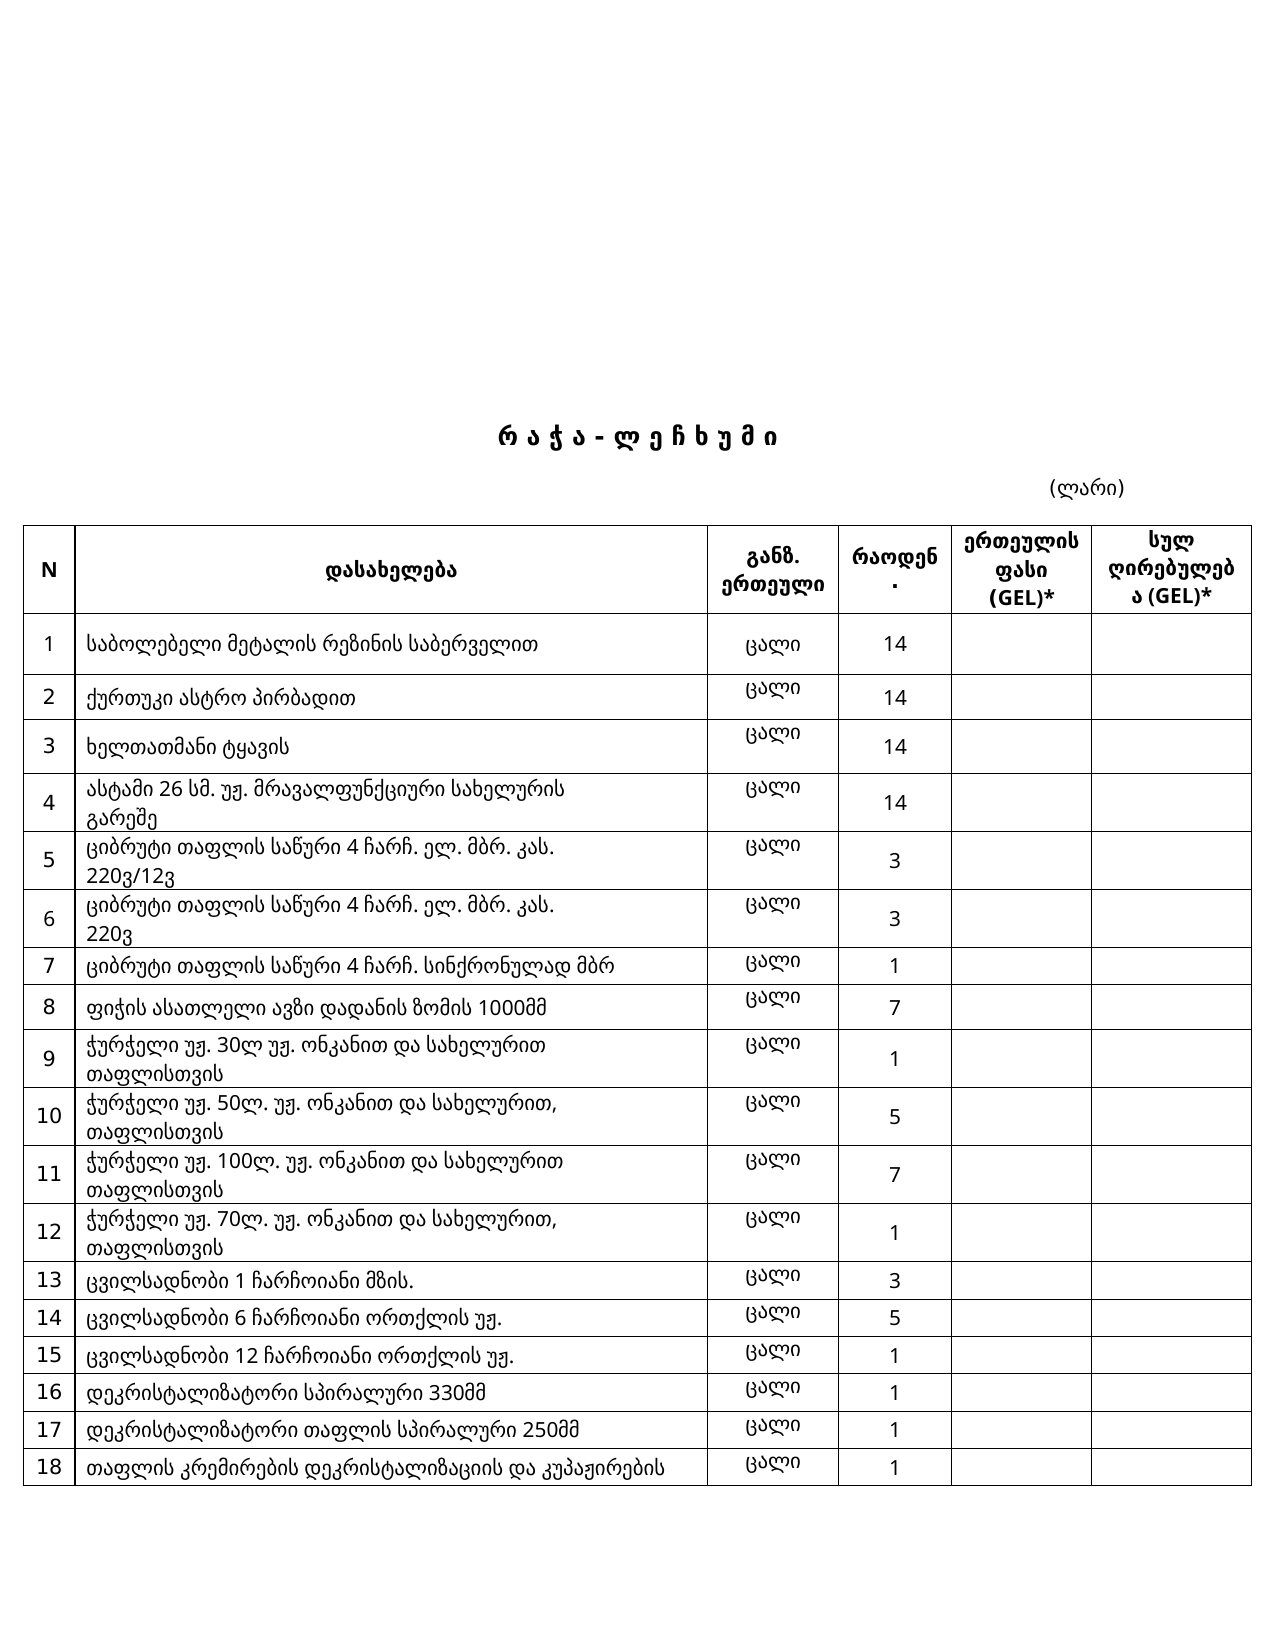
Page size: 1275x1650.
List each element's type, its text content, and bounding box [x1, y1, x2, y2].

table_cell ცალი [708, 720, 838, 773]
table_cell ცალი [708, 985, 838, 1029]
table_cell 7 [839, 985, 951, 1029]
text რ ა ჭ ა - ლ ე ჩ ხ უ მ ი [150, 422, 1125, 451]
table_cell დეკრისტალიზატორი თაფლის სპირალური 250მმ [76, 1412, 707, 1448]
table_cell 14 [839, 720, 951, 773]
table_cell 6 [24, 890, 74, 947]
table_cell ასტამი 26 სმ. უჟ. მრავალფუნქციური სახელურის გარეშე [76, 774, 707, 831]
table_cell 7 [24, 948, 74, 983]
table_cell ქურთუკი ასტრო პირბადით [76, 675, 707, 719]
table_cell 16 [24, 1374, 74, 1411]
table_cell [1092, 1412, 1251, 1448]
table_cell 1 [839, 1449, 951, 1485]
table_cell ცალი [708, 1449, 838, 1485]
table_cell 14 [839, 614, 951, 674]
table_cell 14 [24, 1300, 74, 1336]
table_cell ცალი [708, 1300, 838, 1336]
table_cell [952, 1300, 1091, 1336]
table_cell [952, 774, 1091, 831]
table_cell [952, 1412, 1091, 1448]
table_cell 4 [24, 774, 74, 831]
table_cell 1 [839, 1374, 951, 1411]
table_cell ფიჭის ასათლელი ავზი დადანის ზომის 1000მმ [76, 985, 707, 1029]
table_cell ცალი [708, 1146, 838, 1203]
table_header N [24, 526, 74, 612]
table_cell ჭურჭელი უჟ. 70ლ. უჟ. ონკანით და სახელურით, თაფლისთვის [76, 1204, 707, 1261]
text (ლარი) [150, 476, 1125, 501]
table_cell 7 [839, 1146, 951, 1203]
table_cell 9 [24, 1030, 74, 1087]
table_cell ცალი [708, 832, 838, 889]
table_cell 8 [24, 985, 74, 1029]
table_cell [1092, 774, 1251, 831]
table_header რაოდენ. [839, 526, 951, 612]
table_cell [1092, 1204, 1251, 1261]
table_cell ცალი [708, 1337, 838, 1373]
table_cell ცვილსადნობი 12 ჩარჩოიანი ორთქლის უჟ. [76, 1337, 707, 1373]
table_cell [952, 948, 1091, 983]
table_cell ცალი [708, 614, 838, 674]
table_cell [76, 1449, 707, 1485]
table_cell 5 [839, 1300, 951, 1336]
table_cell [1092, 1300, 1251, 1336]
table_cell [1092, 675, 1251, 719]
table_cell ცალი [708, 890, 838, 947]
table_cell 1 [839, 1204, 951, 1261]
table_cell [952, 832, 1091, 889]
table_cell [1092, 832, 1251, 889]
table_header ერთეულის ფასი (GEL)* [952, 526, 1091, 612]
table_cell 1 [839, 1030, 951, 1087]
table_cell 11 [24, 1146, 74, 1203]
table_cell ცალი [708, 948, 838, 983]
table_cell ხელთათმანი ტყავის [76, 720, 707, 773]
table_cell ცალი [708, 1412, 838, 1448]
table_cell 10 [24, 1088, 74, 1145]
table_cell 5 [839, 1088, 951, 1145]
table_cell [952, 1337, 1091, 1373]
table_cell [952, 1262, 1091, 1298]
table_cell [952, 1449, 1091, 1485]
table_cell 3 [839, 832, 951, 889]
table_cell [1092, 1374, 1251, 1411]
table_header დასახელება [76, 526, 707, 612]
table_header განზ. ერთეული [708, 526, 838, 612]
table_cell 1 [839, 1412, 951, 1448]
table_cell ჭურჭელი უჟ. 50ლ. უჟ. ონკანით და სახელურით, თაფლისთვის [76, 1088, 707, 1145]
table_cell 12 [24, 1204, 74, 1261]
table_cell 13 [24, 1262, 74, 1298]
table_cell 1 [839, 948, 951, 983]
table_cell ცვილსადნობი 6 ჩარჩოიანი ორთქლის უჟ. [76, 1300, 707, 1336]
table_cell 1 [839, 1337, 951, 1373]
table_cell 14 [839, 774, 951, 831]
table_cell ჭურჭელი უჟ. 100ლ. უჟ. ონკანით და სახელურით თაფლისთვის [76, 1146, 707, 1203]
table_cell [1092, 1088, 1251, 1145]
table_cell ციბრუტი თაფლის საწური 4 ჩარჩ. ელ. მბრ. კას. 220ვ [76, 890, 707, 947]
table_cell 3 [839, 890, 951, 947]
table_cell ჭურჭელი უჟ. 30ლ უჟ. ონკანით და სახელურით თაფლისთვის [76, 1030, 707, 1087]
table_cell [952, 985, 1091, 1029]
table_cell [952, 675, 1091, 719]
table_header სულ ღირებულება (GEL)* [1092, 526, 1251, 612]
table_cell ცალი [708, 1374, 838, 1411]
table_cell 5 [24, 832, 74, 889]
table_cell საბოლებელი მეტალის რეზინის საბერველით [76, 614, 707, 674]
table_cell [1092, 1337, 1251, 1373]
table_cell [952, 720, 1091, 773]
table_cell [1092, 614, 1251, 674]
table_cell [1092, 1030, 1251, 1087]
table_cell 14 [839, 675, 951, 719]
table_cell 18 [24, 1449, 74, 1485]
table_cell [952, 1146, 1091, 1203]
table_cell [1092, 890, 1251, 947]
table_cell [952, 1030, 1091, 1087]
table_cell [1092, 1449, 1251, 1485]
table_cell ცვილსადნობი 1 ჩარჩოიანი მზის. [76, 1262, 707, 1298]
table_cell [952, 890, 1091, 947]
table_cell [1092, 1146, 1251, 1203]
table_cell 2 [24, 675, 74, 719]
table_cell ციბრუტი თაფლის საწური 4 ჩარჩ. ელ. მბრ. კას. 220ვ/12ვ [76, 832, 707, 889]
table_cell [952, 614, 1091, 674]
table_cell 3 [24, 720, 74, 773]
table_cell [1092, 948, 1251, 983]
table_cell 1 [24, 614, 74, 674]
table_cell [1092, 985, 1251, 1029]
table_cell ცალი [708, 675, 838, 719]
table_cell ცალი [708, 1088, 838, 1145]
table_cell [952, 1204, 1091, 1261]
table_cell 17 [24, 1412, 74, 1448]
table_cell 3 [839, 1262, 951, 1298]
table_cell [952, 1374, 1091, 1411]
table_cell [952, 1088, 1091, 1145]
table_cell [1092, 1262, 1251, 1298]
table_cell ცალი [708, 1204, 838, 1261]
table_cell ციბრუტი თაფლის საწური 4 ჩარჩ. სინქრონულად მბრ [76, 948, 707, 983]
table_cell [1092, 720, 1251, 773]
table_cell 15 [24, 1337, 74, 1373]
table_cell დეკრისტალიზატორი სპირალური 330მმ [76, 1374, 707, 1411]
table_cell ცალი [708, 1262, 838, 1298]
table_cell ცალი [708, 1030, 838, 1087]
table_cell ცალი [708, 774, 838, 831]
